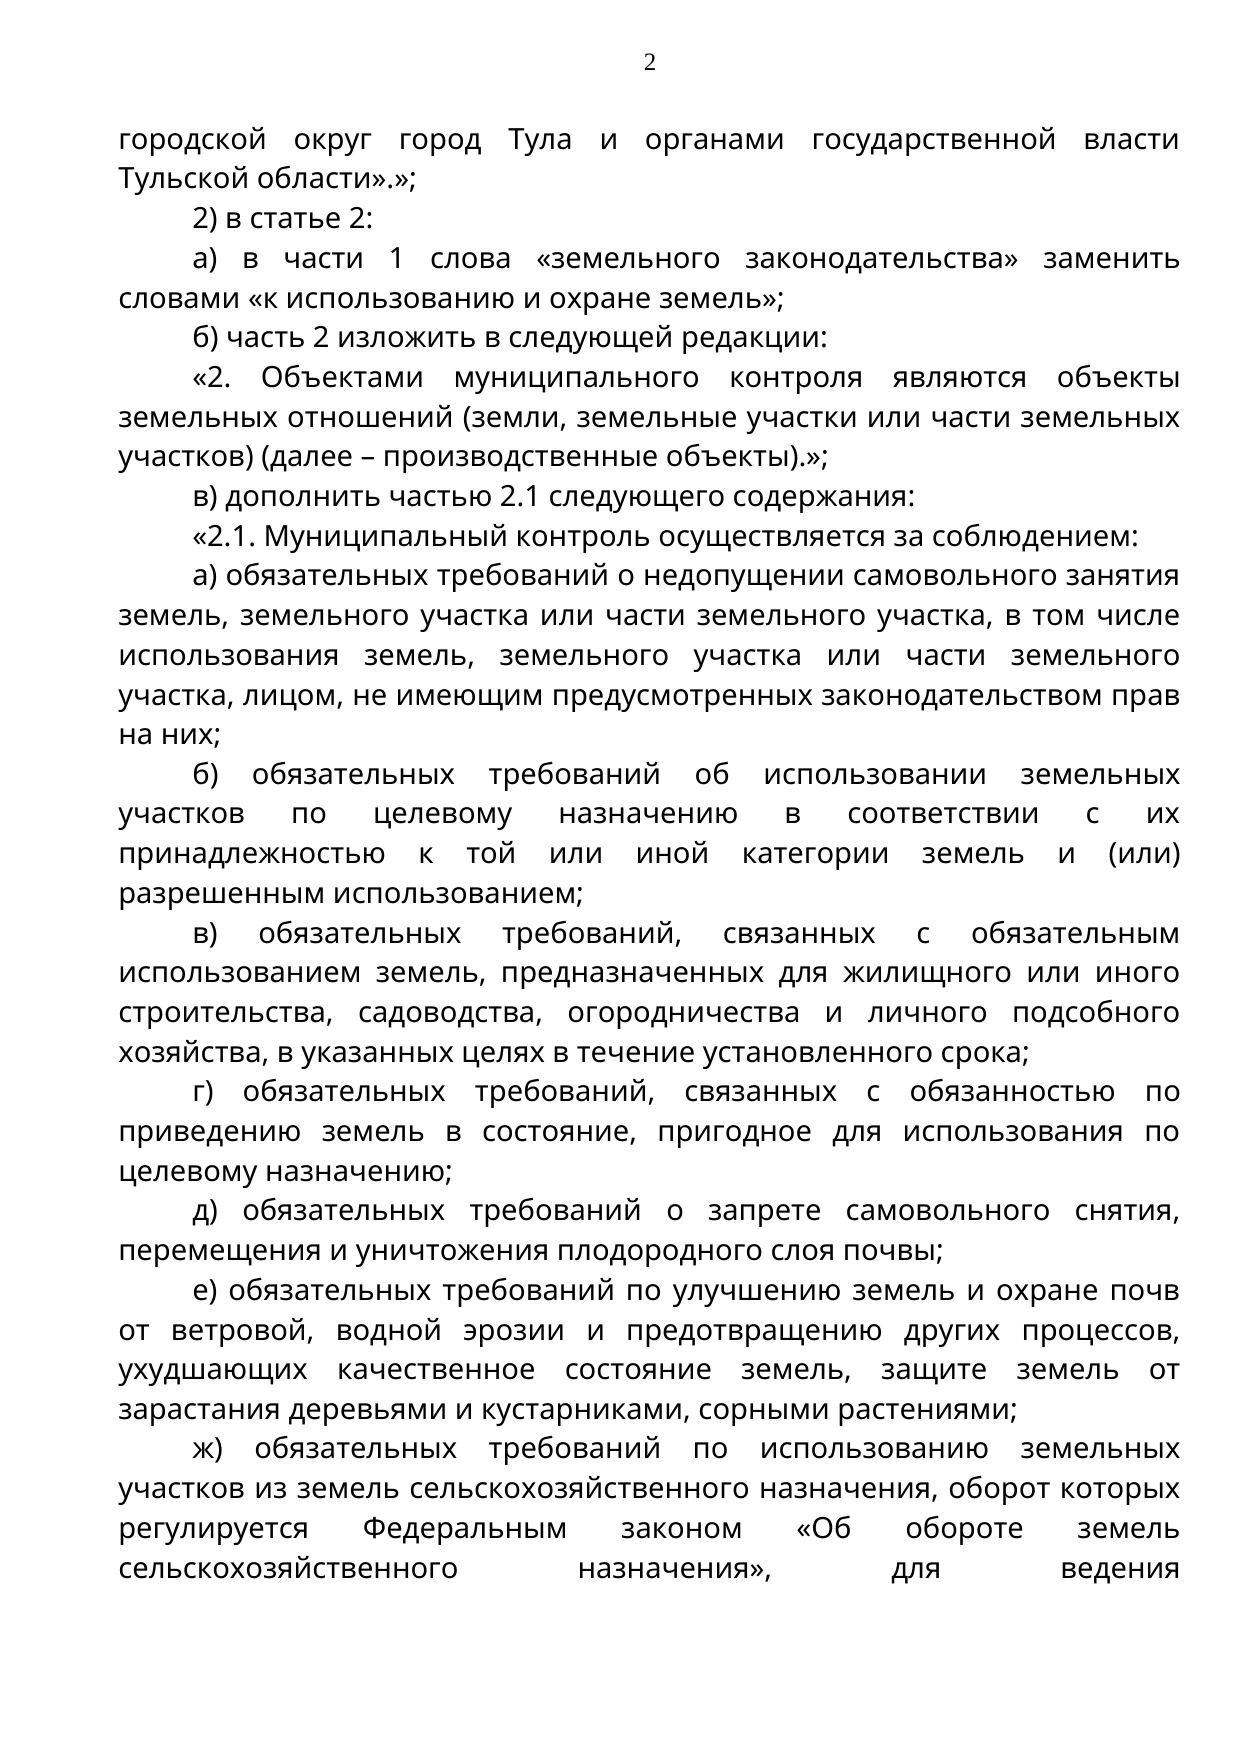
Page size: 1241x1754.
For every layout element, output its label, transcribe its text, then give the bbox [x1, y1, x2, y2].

list а) в части 1 слова «земельного законодательства» заменить словами «к использованию и охране земель»; [118, 237, 1181, 317]
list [118, 118, 1181, 197]
list б) обязательных требований об использовании земельных участков по целевому назначению в соответствии с их принадлежностью к той или иной категории земель и (или) разрешенным использованием; [118, 753, 1181, 912]
list е) обязательных требований по улучшению земель и охране почв от ветровой, водной эрозии и предотвращению других процессов, ухудшающих качественное состояние земель, защите земель от зарастания деревьями и кустарниками, сорными растениями; [118, 1269, 1181, 1428]
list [118, 1428, 1181, 1587]
list в статье 2: [118, 197, 1181, 237]
list в) дополнить частью 2.1 следующего содержания: [118, 475, 1181, 515]
list «2.1. Муниципальный контроль осуществляется за соблюдением: [118, 515, 1181, 555]
list д) обязательных требований о запрете самовольного снятия, перемещения и уничтожения плодородного слоя почвы; [118, 1190, 1181, 1269]
list б) часть 2 изложить в следующей редакции: [118, 317, 1181, 356]
list в) обязательных требований, связанных с обязательным использованием земель, предназначенных для жилищного или иного строительства, садоводства, огородничества и личного подсобного хозяйства, в указанных целях в течение установленного срока; [118, 912, 1181, 1071]
list «2. Объектами муниципального контроля являются объекты земельных отношений (земли, земельные участки или части земельных участков) (далее – производственные объекты).»; [118, 356, 1181, 475]
list г) обязательных требований, связанных с обязанностью по приведению земель в состояние, пригодное для использования по целевому назначению; [118, 1071, 1181, 1190]
list а) обязательных требований о недопущении самовольного занятия земель, земельного участка или части земельного участка, в том числе использования земель, земельного участка или части земельного участка, лицом, не имеющим предусмотренных законодательством прав на них; [118, 555, 1181, 753]
